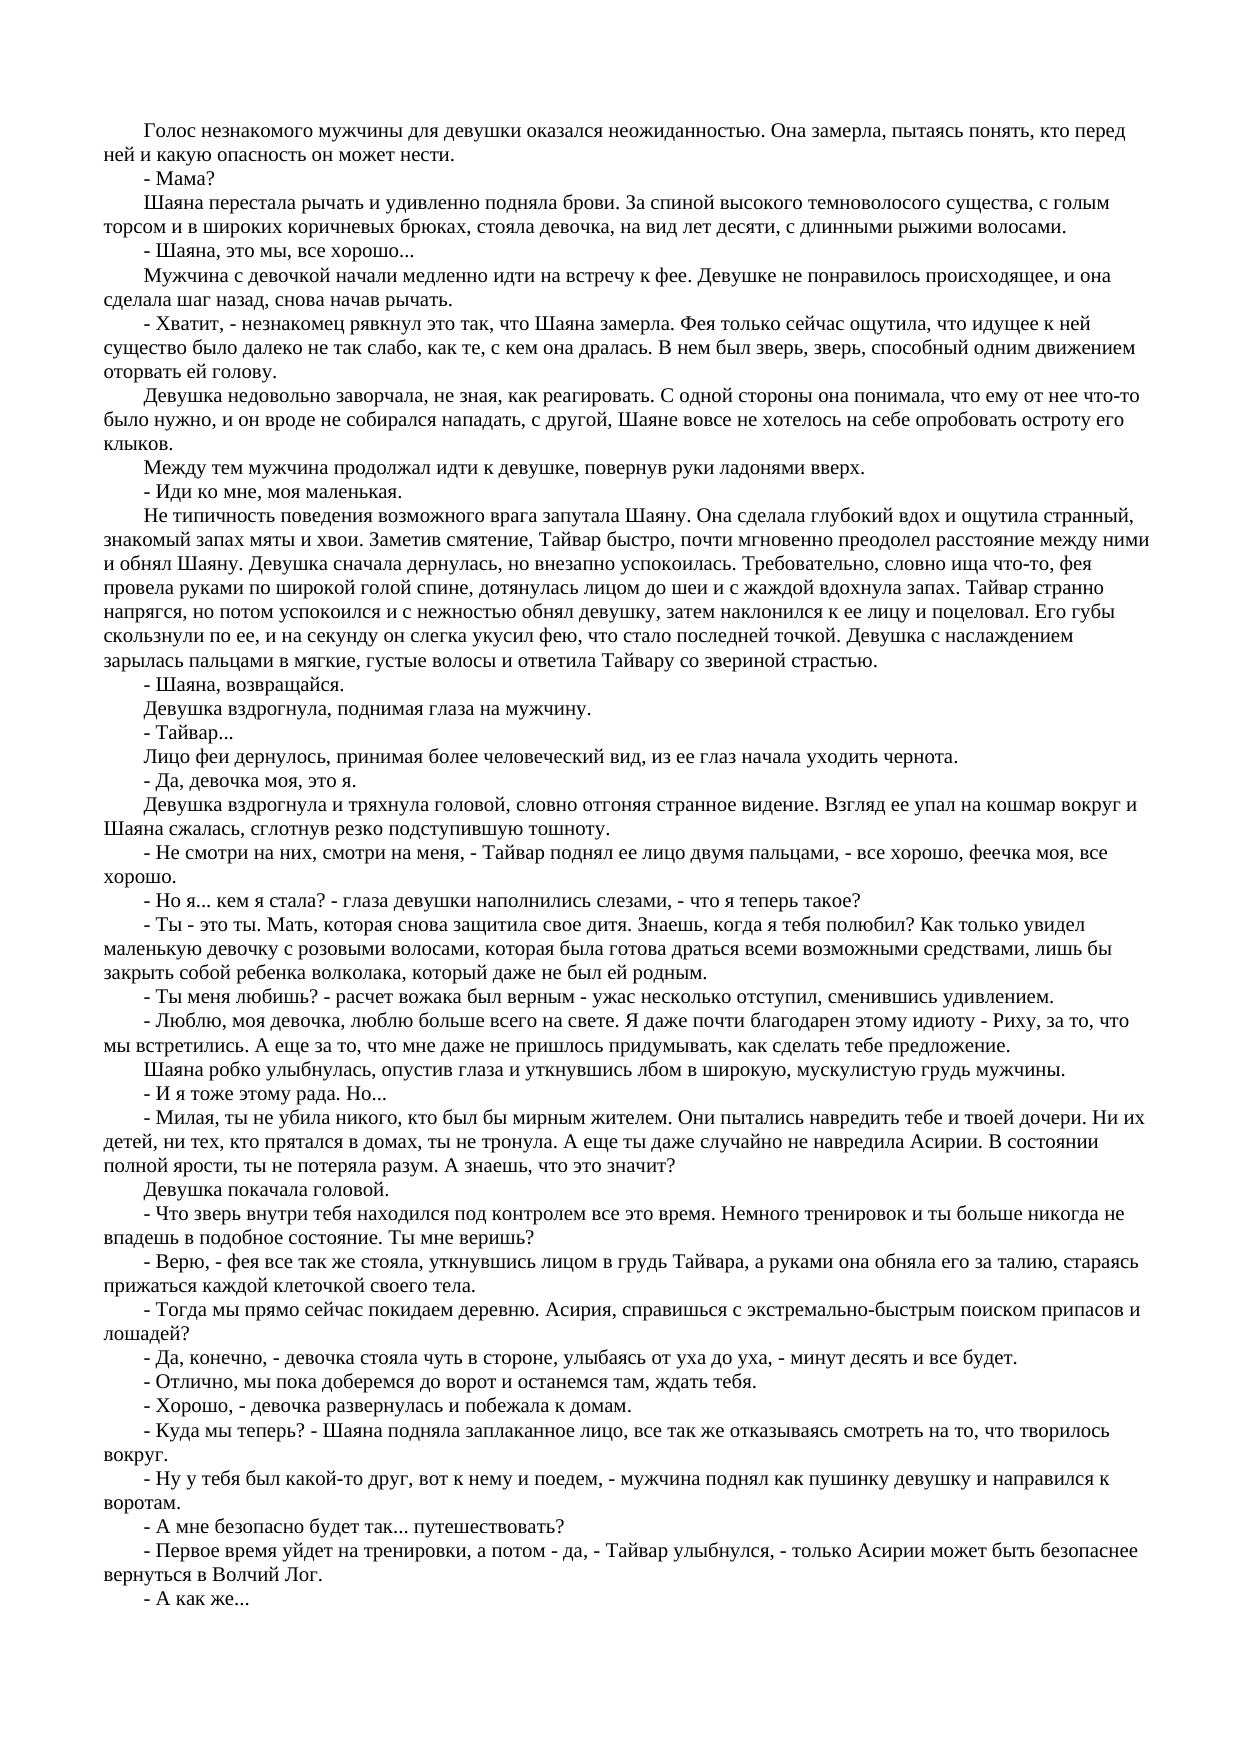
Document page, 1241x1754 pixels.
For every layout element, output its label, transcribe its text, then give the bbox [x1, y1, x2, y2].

text - Да, конечно, - девочка стояла чуть в стороне, улыбаясь от уха до уха, - минут десять и все будет. [103, 1345, 1152, 1369]
text - Да, девочка моя, это я. [103, 768, 1152, 792]
text - Первое время уйдет на тренировки, а потом - да, - Тайвар улыбнулся, - только Асирии может быть безопаснее вернуться в Волчий Лог. [103, 1538, 1152, 1586]
text Шаяна робко улыбнулась, опустив глаза и уткнувшись лбом в широкую, мускулистую грудь мужчины. [103, 1057, 1152, 1081]
text Не типичность поведения возможного врага запутала Шаяну. Она сделала глубокий вдох и ощутила странный, знакомый запах мяты и хвои. Заметив смятение, Тайвар быстро, почти мгновенно преодолел расстояние между ними и обнял Шаяну. Девушка сначала дернулась, но внезапно успокоилась. Требовательно, словно ища что-то, фея провела руками по широкой голой спине, дотянулась лицом до шеи и с жаждой вдохнула запах. Тайвар странно напрягся, но потом успокоился и с нежностью обнял девушку, затем наклонился к ее лицу и поцеловал. Его губы скользнули по ее, и на секунду он слегка укусил фею, что стало последней точкой. Девушка с наслаждением зарылась пальцами в мягкие, густые волосы и ответила Тайвару со звериной страстью. [103, 503, 1152, 672]
text - Люблю, моя девочка, люблю больше всего на свете. Я даже почти благодарен этому идиоту - Риху, за то, что мы встретились. А еще за то, что мне даже не пришлось придумывать, как сделать тебе предложение. [103, 1008, 1152, 1057]
text Лицо феи дернулось, принимая более человеческий вид, из ее глаз начала уходить чернота. [103, 744, 1152, 768]
text - Шаяна, это мы, все хорошо... [103, 238, 1152, 262]
text - Ну у тебя был какой-то друг, вот к нему и поедем, - мужчина поднял как пушинку девушку и направился к воротам. [103, 1466, 1152, 1514]
text - Куда мы теперь? - Шаяна подняла заплаканное лицо, все так же отказываясь смотреть на то, что творилось вокруг. [103, 1417, 1152, 1466]
text - Хватит, - незнакомец рявкнул это так, что Шаяна замерла. Фея только сейчас ощутила, что идущее к ней существо было далеко не так слабо, как те, с кем она дралась. В нем был зверь, зверь, способный одним движением оторвать ей голову. [103, 311, 1152, 383]
text - Но я... кем я стала? - глаза девушки наполнились слезами, - что я теперь такое? [103, 888, 1152, 912]
text - Не смотри на них, смотри на меня, - Тайвар поднял ее лицо двумя пальцами, - все хорошо, феечка моя, все хорошо. [103, 840, 1152, 888]
text - Тайвар... [103, 720, 1152, 744]
text Между тем мужчина продолжал идти к девушке, повернув руки ладонями вверх. [103, 455, 1152, 479]
text Девушка недовольно заворчала, не зная, как реагировать. С одной стороны она понимала, что ему от нее что-то было нужно, и он вроде не собирался нападать, с другой, Шаяне вовсе не хотелось на себе опробовать остроту его клыков. [103, 383, 1152, 455]
text - И я тоже этому рада. Но... [103, 1081, 1152, 1105]
text - Хорошо, - девочка развернулась и побежала к домам. [103, 1393, 1152, 1417]
text - Ты меня любишь? - расчет вожака был верным - ужас несколько отступил, сменившись удивлением. [103, 984, 1152, 1008]
text - Верю, - фея все так же стояла, уткнувшись лицом в грудь Тайвара, а руками она обняла его за талию, стараясь прижаться каждой клеточкой своего тела. [103, 1249, 1152, 1297]
text Девушка вздрогнула и тряхнула головой, словно отгоняя странное видение. Взгляд ее упал на кошмар вокруг и Шаяна сжалась, сглотнув резко подступившую тошноту. [103, 792, 1152, 840]
text - Иди ко мне, моя маленькая. [103, 479, 1152, 503]
text Шаяна перестала рычать и удивленно подняла брови. За спиной высокого темноволосого существа, с голым торсом и в широких коричневых брюках, стояла девочка, на вид лет десяти, с длинными рыжими волосами. [103, 190, 1152, 238]
text - Милая, ты не убила никого, кто был бы мирным жителем. Они пытались навредить тебе и твоей дочери. Ни их детей, ни тех, кто прятался в домах, ты не тронула. А еще ты даже случайно не навредила Асирии. В состоянии полной ярости, ты не потеряла разум. А знаешь, что это значит? [103, 1105, 1152, 1177]
text - Шаяна, возвращайся. [103, 672, 1152, 696]
text - А мне безопасно будет так... путешествовать? [103, 1514, 1152, 1538]
text - Мама? [103, 166, 1152, 190]
text Девушка покачала головой. [103, 1177, 1152, 1201]
text - Отлично, мы пока доберемся до ворот и останемся там, ждать тебя. [103, 1369, 1152, 1393]
text - Что зверь внутри тебя находился под контролем все это время. Немного тренировок и ты больше никогда не впадешь в подобное состояние. Ты мне веришь? [103, 1201, 1152, 1249]
text Голос незнакомого мужчины для девушки оказался неожиданностью. Она замерла, пытаясь понять, кто перед ней и какую опасность он может нести. [103, 118, 1152, 166]
text - Тогда мы прямо сейчас покидаем деревню. Асирия, справишься с экстремально-быстрым поиском припасов и лошадей? [103, 1297, 1152, 1345]
text - А как же... [103, 1586, 1152, 1610]
text Девушка вздрогнула, поднимая глаза на мужчину. [103, 696, 1152, 720]
text Мужчина с девочкой начали медленно идти на встречу к фее. Девушке не понравилось происходящее, и она сделала шаг назад, снова начав рычать. [103, 262, 1152, 311]
text - Ты - это ты. Мать, которая снова защитила свое дитя. Знаешь, когда я тебя полюбил? Как только увидел маленькую девочку с розовыми волосами, которая была готова драться всеми возможными средствами, лишь бы закрыть собой ребенка волколака, который даже не был ей родным. [103, 912, 1152, 984]
